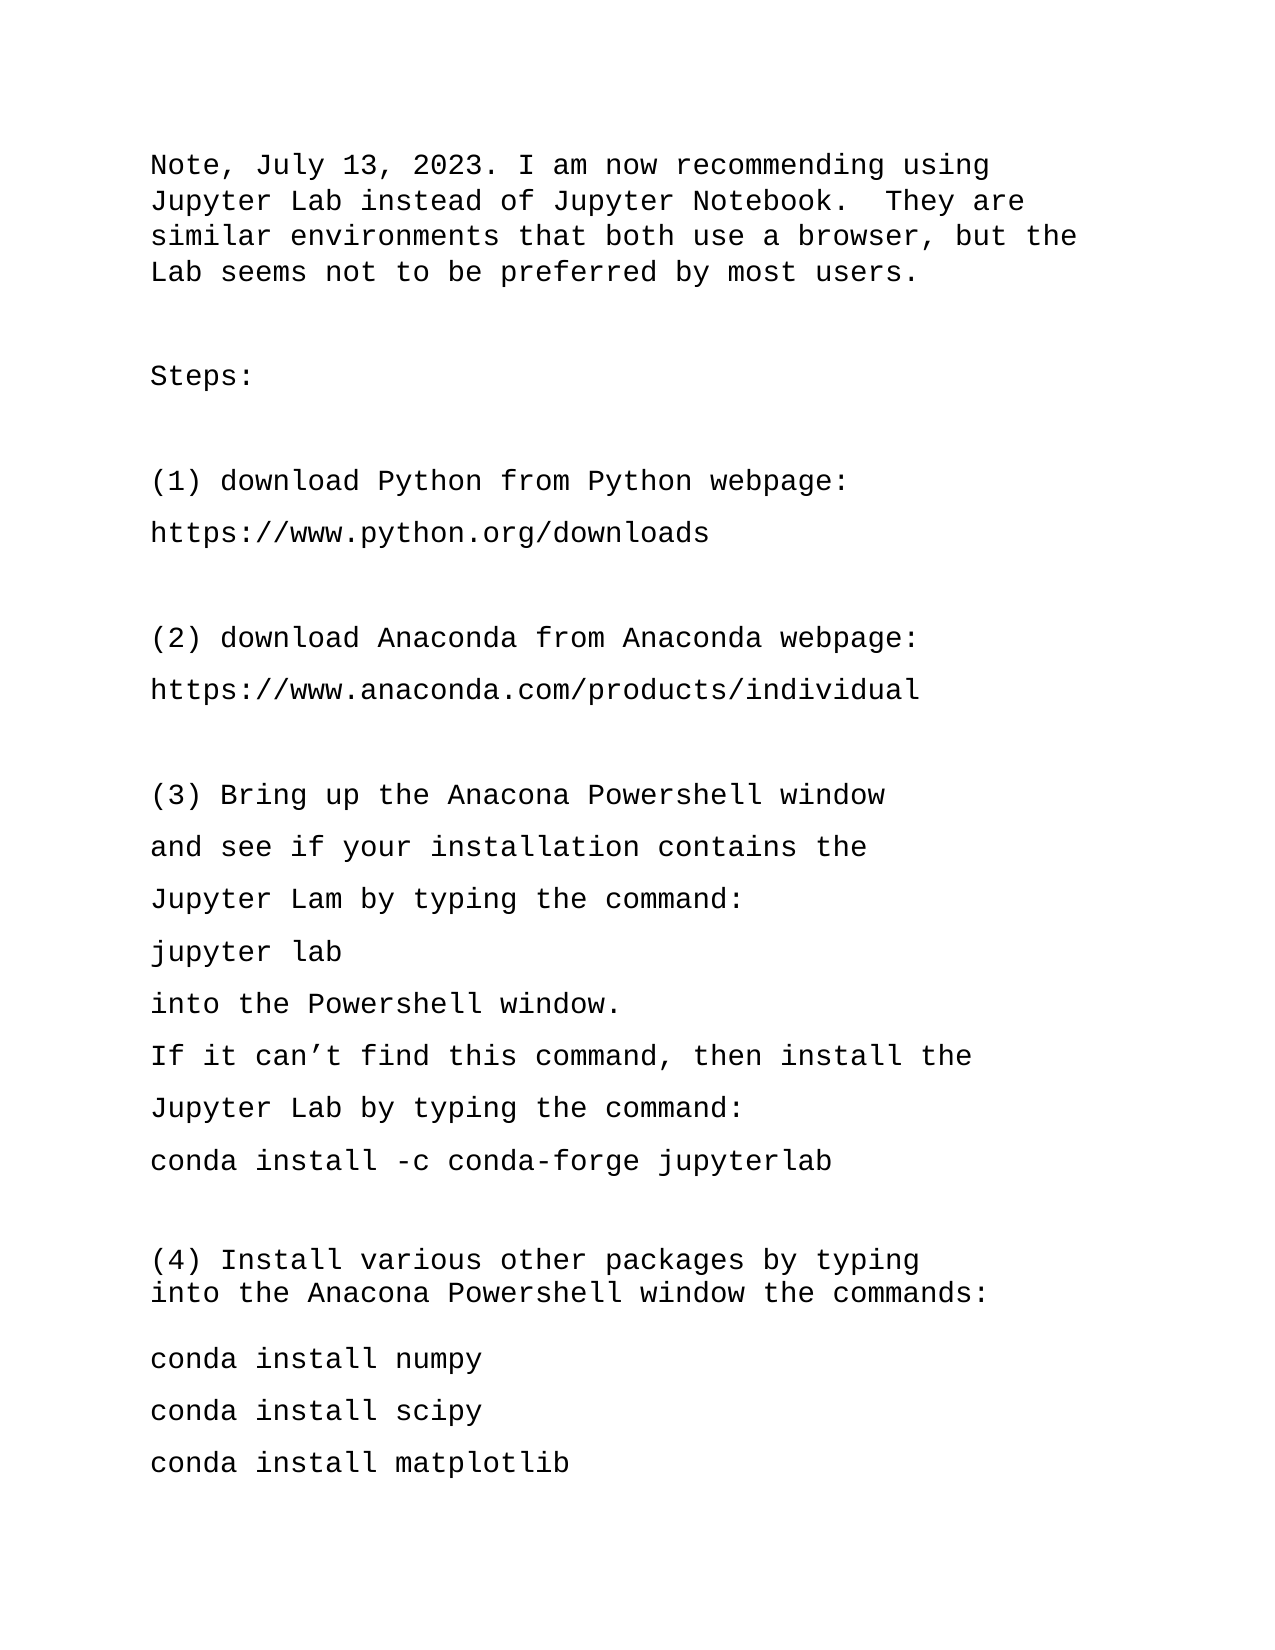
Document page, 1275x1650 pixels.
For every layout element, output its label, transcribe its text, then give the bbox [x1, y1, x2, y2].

text Note, July 13, 2023. I am now recommending using Jupyter Lab instead of Jupyter Notebook. They are similar environments that both use a browser, but the Lab seems not to be preferred by most users. [150, 150, 1125, 290]
text (1) download Python from Python webpage: [150, 466, 1125, 499]
text https://www.python.org/downloads [150, 518, 1125, 551]
text conda install scipy [150, 1396, 1125, 1429]
text into the Anacona Powershell window the commands: [150, 1278, 1125, 1311]
text Steps: [150, 361, 1125, 394]
text into the Powershell window. [150, 989, 1125, 1022]
text jupyter lab [150, 937, 1125, 970]
text Jupyter Lab by typing the command: [150, 1093, 1125, 1127]
text conda install numpy [150, 1344, 1125, 1377]
text https://www.anaconda.com/products/individual [150, 675, 1125, 708]
text (3) Bring up the Anacona Powershell window [150, 780, 1125, 813]
text conda install -c conda-forge jupyterlab [150, 1146, 1125, 1179]
text (2) download Anaconda from Anaconda webpage: [150, 623, 1125, 656]
text conda install matplotlib [150, 1448, 1125, 1482]
text If it can’t find this command, then install the [150, 1041, 1125, 1074]
text (4) Install various other packages by typing [150, 1245, 1125, 1278]
text Jupyter Lam by typing the command: [150, 884, 1125, 917]
text and see if your installation contains the [150, 832, 1125, 865]
